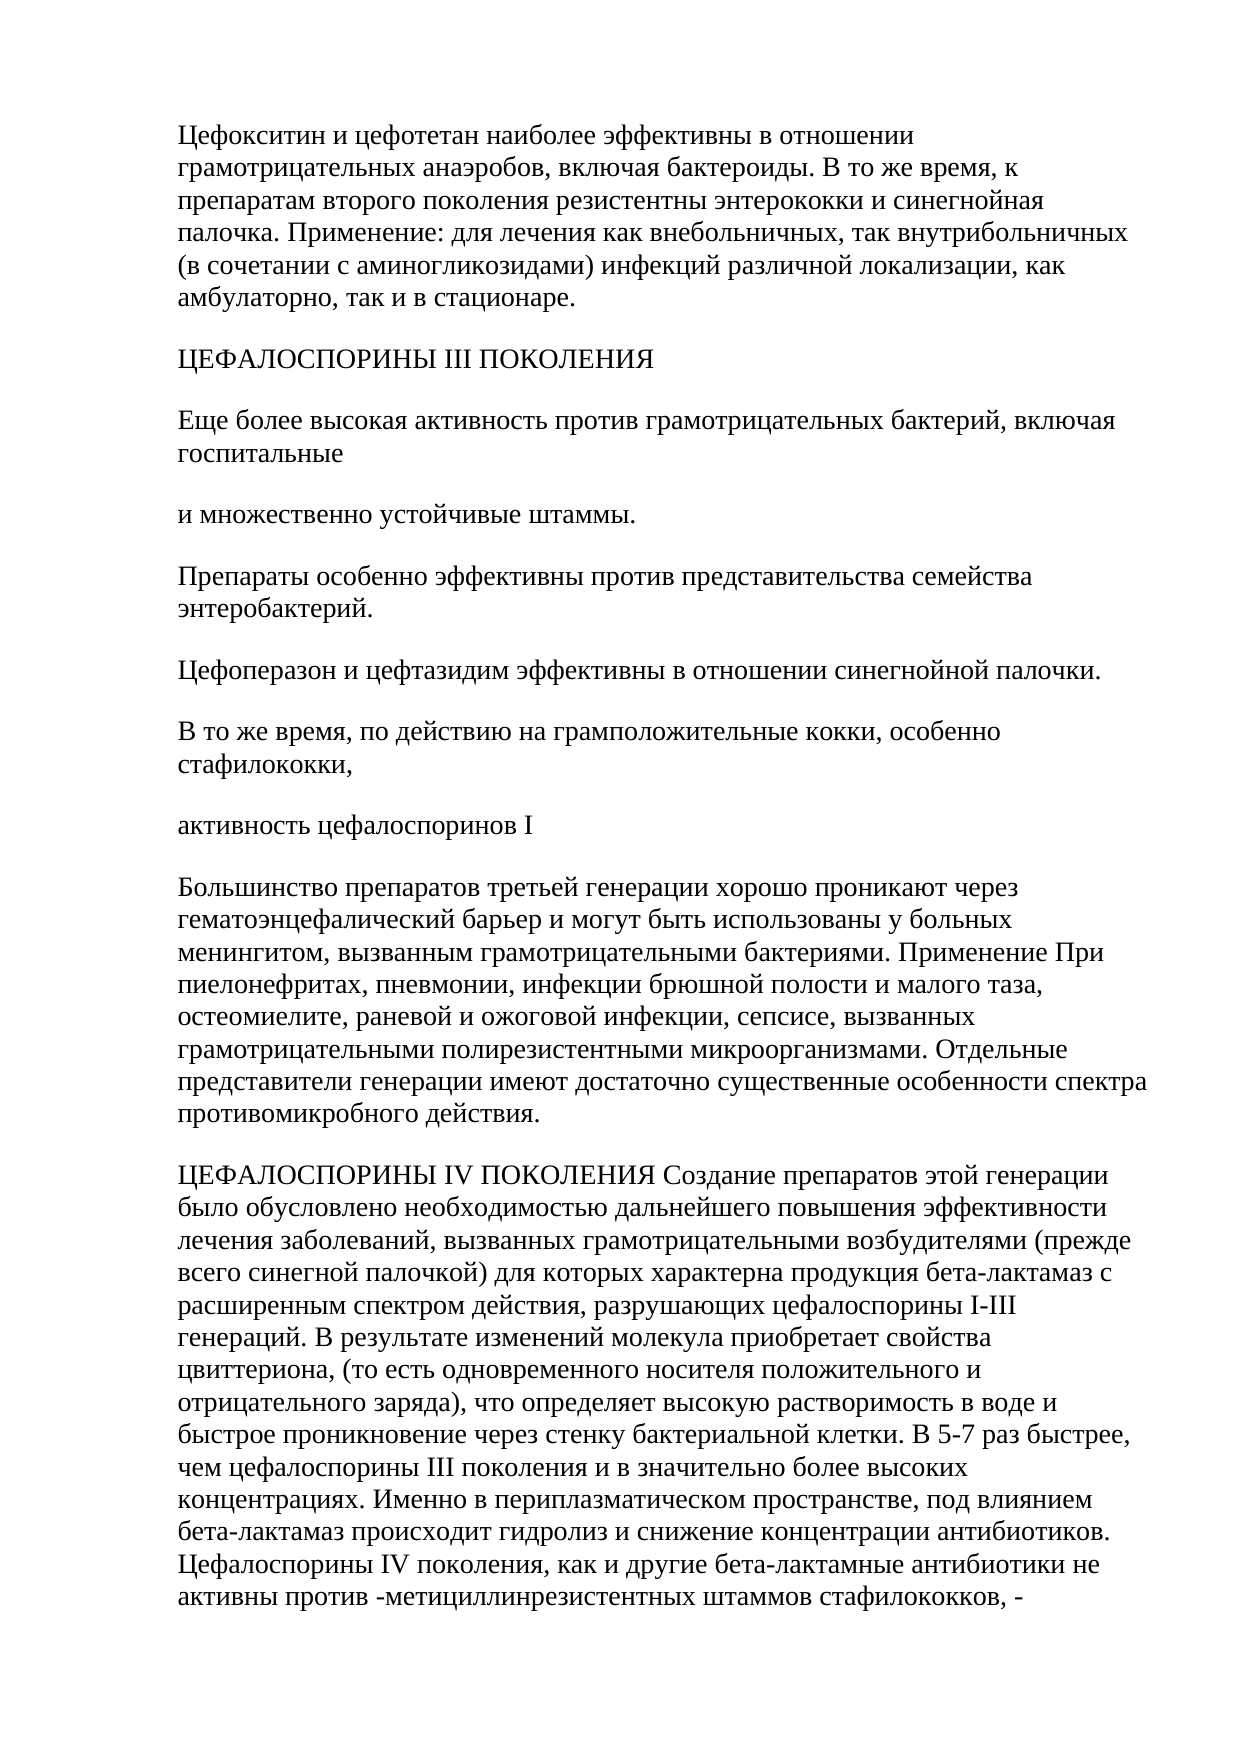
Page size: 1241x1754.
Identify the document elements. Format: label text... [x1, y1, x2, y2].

text ЦЕФАЛОСПОРИНЫ III ПОКОЛЕНИЯ [177, 342, 1152, 374]
text Препараты особенно эффективны против представительства семейства энтеробактерий. [177, 559, 1152, 623]
text и множественно устойчивые штаммы. [177, 497, 1152, 529]
text Еще более высокая активность против грамотрицательных бактерий, включая госпитальные [177, 403, 1152, 468]
text активность цефалоспоринов I [177, 808, 1152, 841]
text В то же время, по действию на грамположительные кокки, особенно стафилококки, [177, 714, 1152, 779]
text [177, 1158, 1152, 1612]
text Большинство препаратов третьей генерации хорошо проникают через гематоэнцефалический барьер и могут быть использованы у больных менингитом, вызванным грамотрицательными бактериями. Применение При пиелонефритах, пневмонии, инфекции брюшной полости и малого таза, остеомиелите, раневой и ожоговой инфекции, сепсисе, вызванных грамотрицательными полирезистентными микроорганизмами. Отдельные представители генерации имеют достаточно существенные особенности спектра противомикробного действия. [177, 870, 1152, 1129]
text Цефоперазон и цефтазидим эффективны в отношении синегнойной палочки. [177, 653, 1152, 685]
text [177, 118, 1152, 312]
